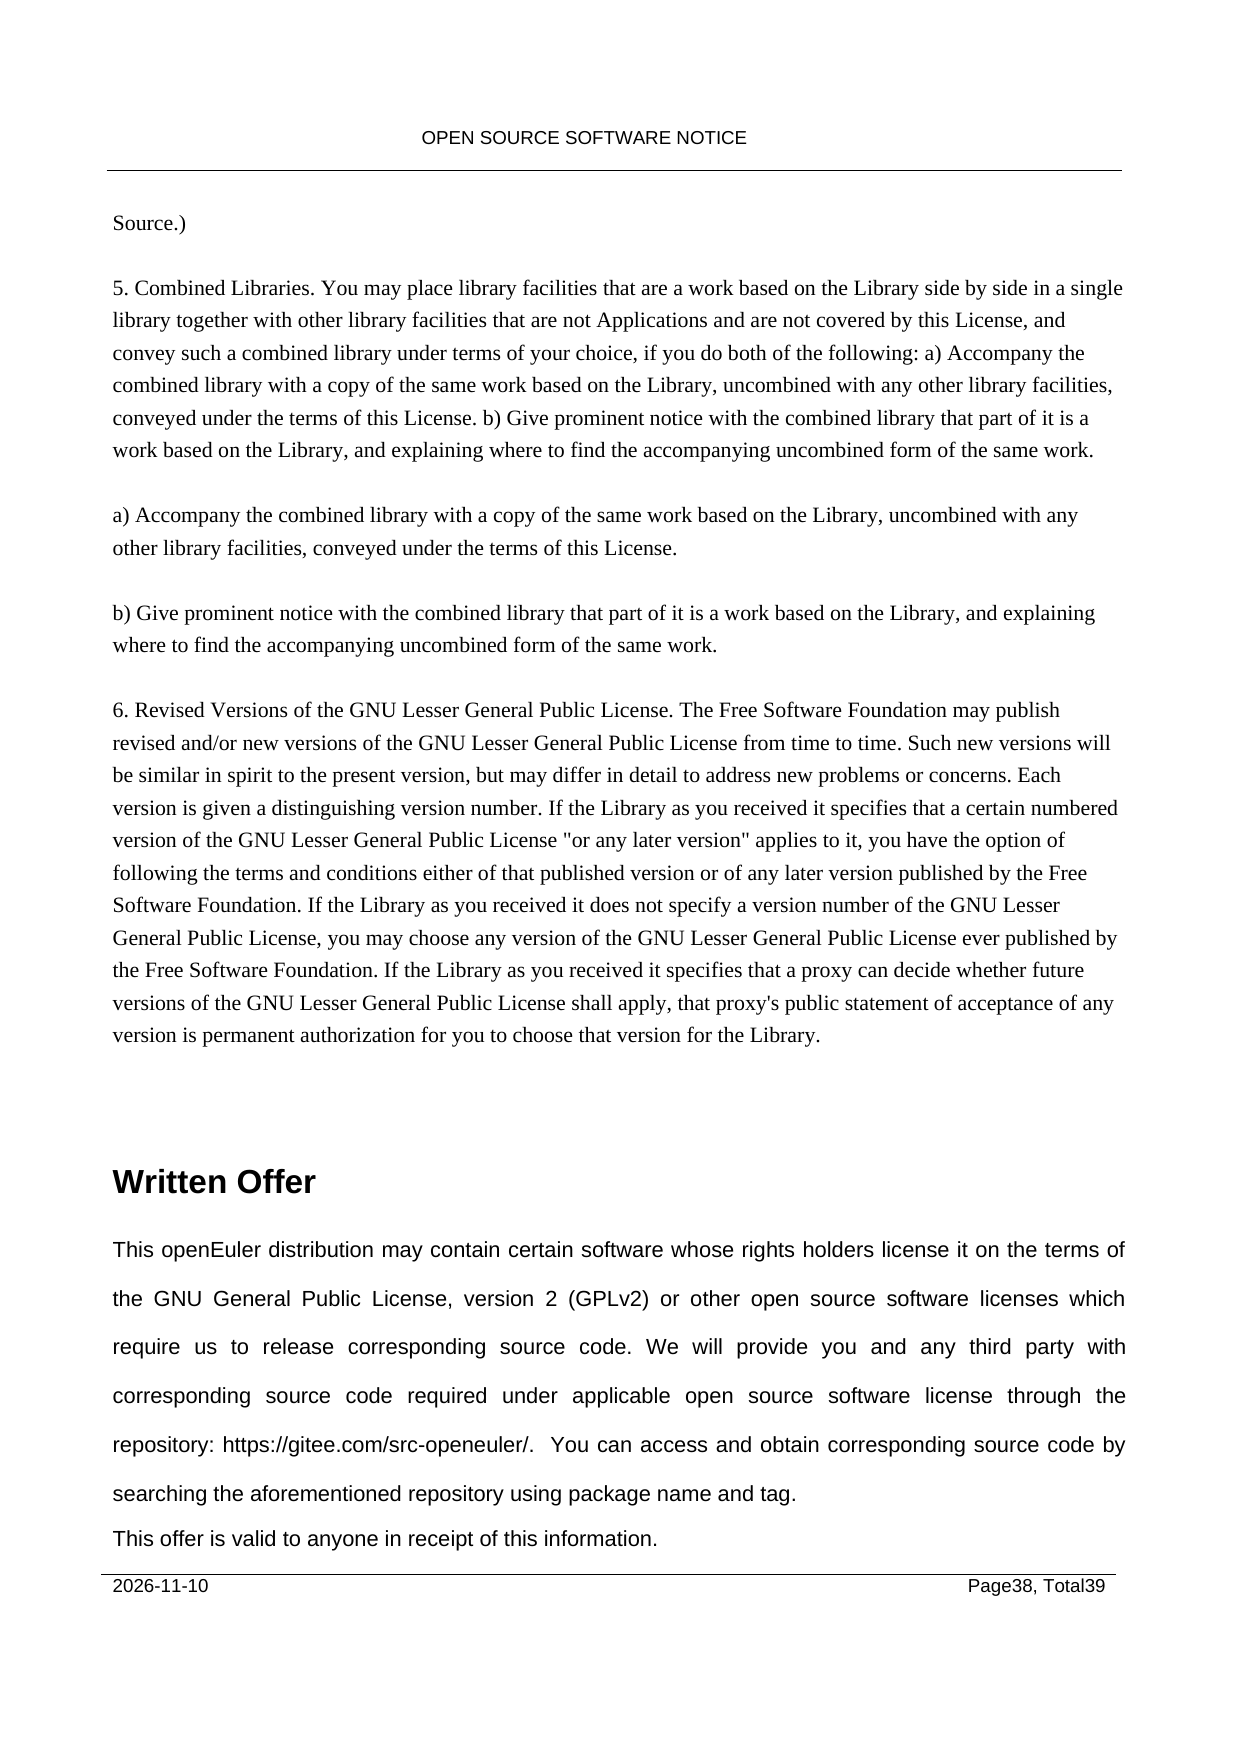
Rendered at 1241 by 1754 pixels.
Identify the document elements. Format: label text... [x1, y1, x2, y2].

text Written Offer [112, 1149, 1128, 1214]
text This openEuler distribution may contain certain software whose rights holders license it on the terms of the GNU General Public License, version 2 (GPLv2) or other open source software licenses which require us to release corresponding source code. We will provide you and any third party with corresponding source code required under applicable open source software license through the repository: https://gitee.com/src-openeuler/. You can access and obtain corresponding source code by searching the aforementioned repository using package name and tag. [112, 1233, 1128, 1509]
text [112, 206, 1128, 1149]
text This offer is valid to anyone in receipt of this information. [112, 1522, 1128, 1554]
